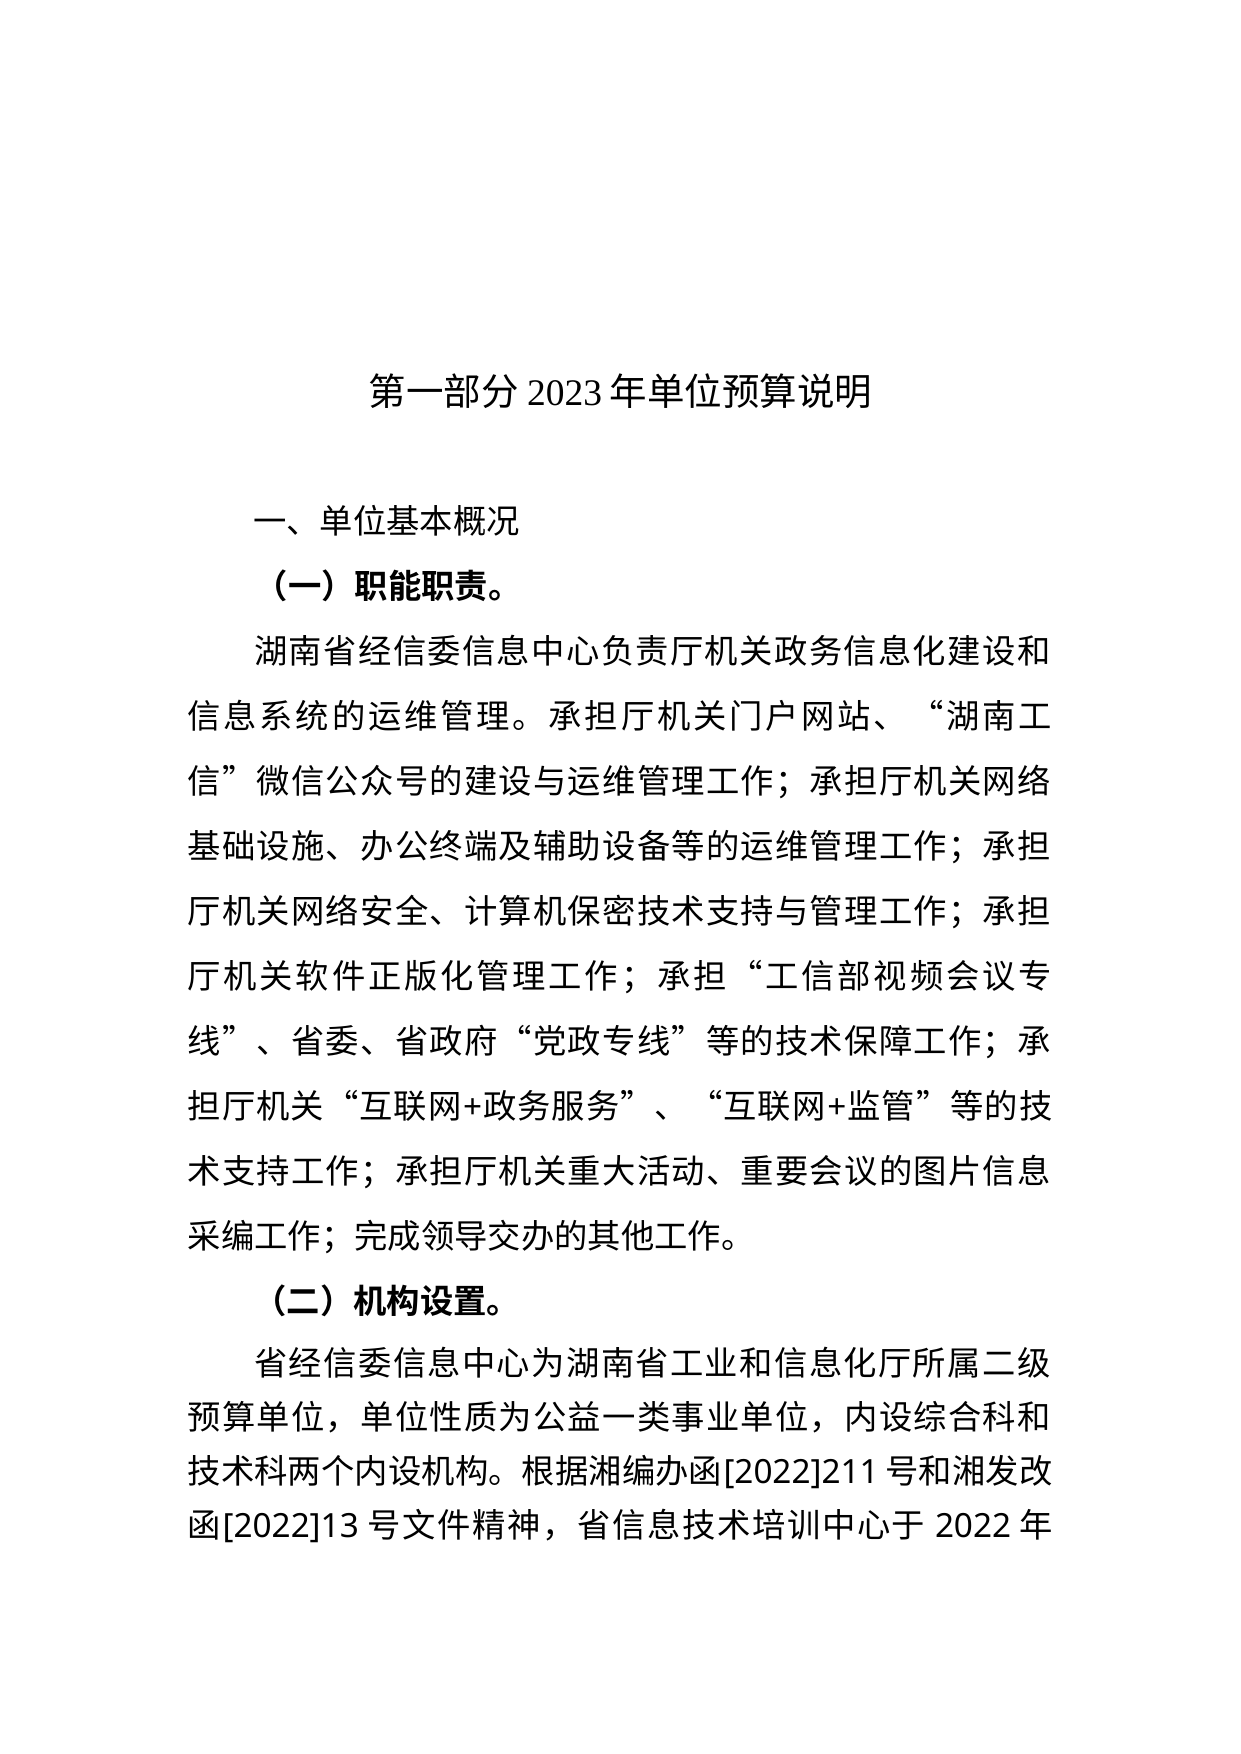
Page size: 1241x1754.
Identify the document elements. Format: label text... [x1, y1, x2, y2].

text 第一部分 2023年单位预算说明 [187, 357, 1053, 422]
text 一、单位基本概况 [187, 487, 1053, 552]
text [187, 1332, 1053, 1549]
text （一）职能职责。 [187, 552, 1053, 617]
text 湖南省经信委信息中心负责厅机关政务信息化建设和信息系统的运维管理。承担厅机关门户网站、“湖南工信”微信公众号的建设与运维管理工作；承担厅机关网络基础设施、办公终端及辅助设备等的运维管理工作；承担厅机关网络安全、计算机保密技术支持与管理工作；承担厅机关软件正版化管理工作；承担“工信部视频会议专线”、省委、省政府“党政专线”等的技术保障工作；承担厅机关“互联网+政务服务”、“互联网+监管”等的技术支持工作；承担厅机关重大活动、重要会议的图片信息采编工作；完成领导交办的其他工作。 [187, 617, 1053, 1267]
list 机构设置。 [187, 1267, 1053, 1332]
